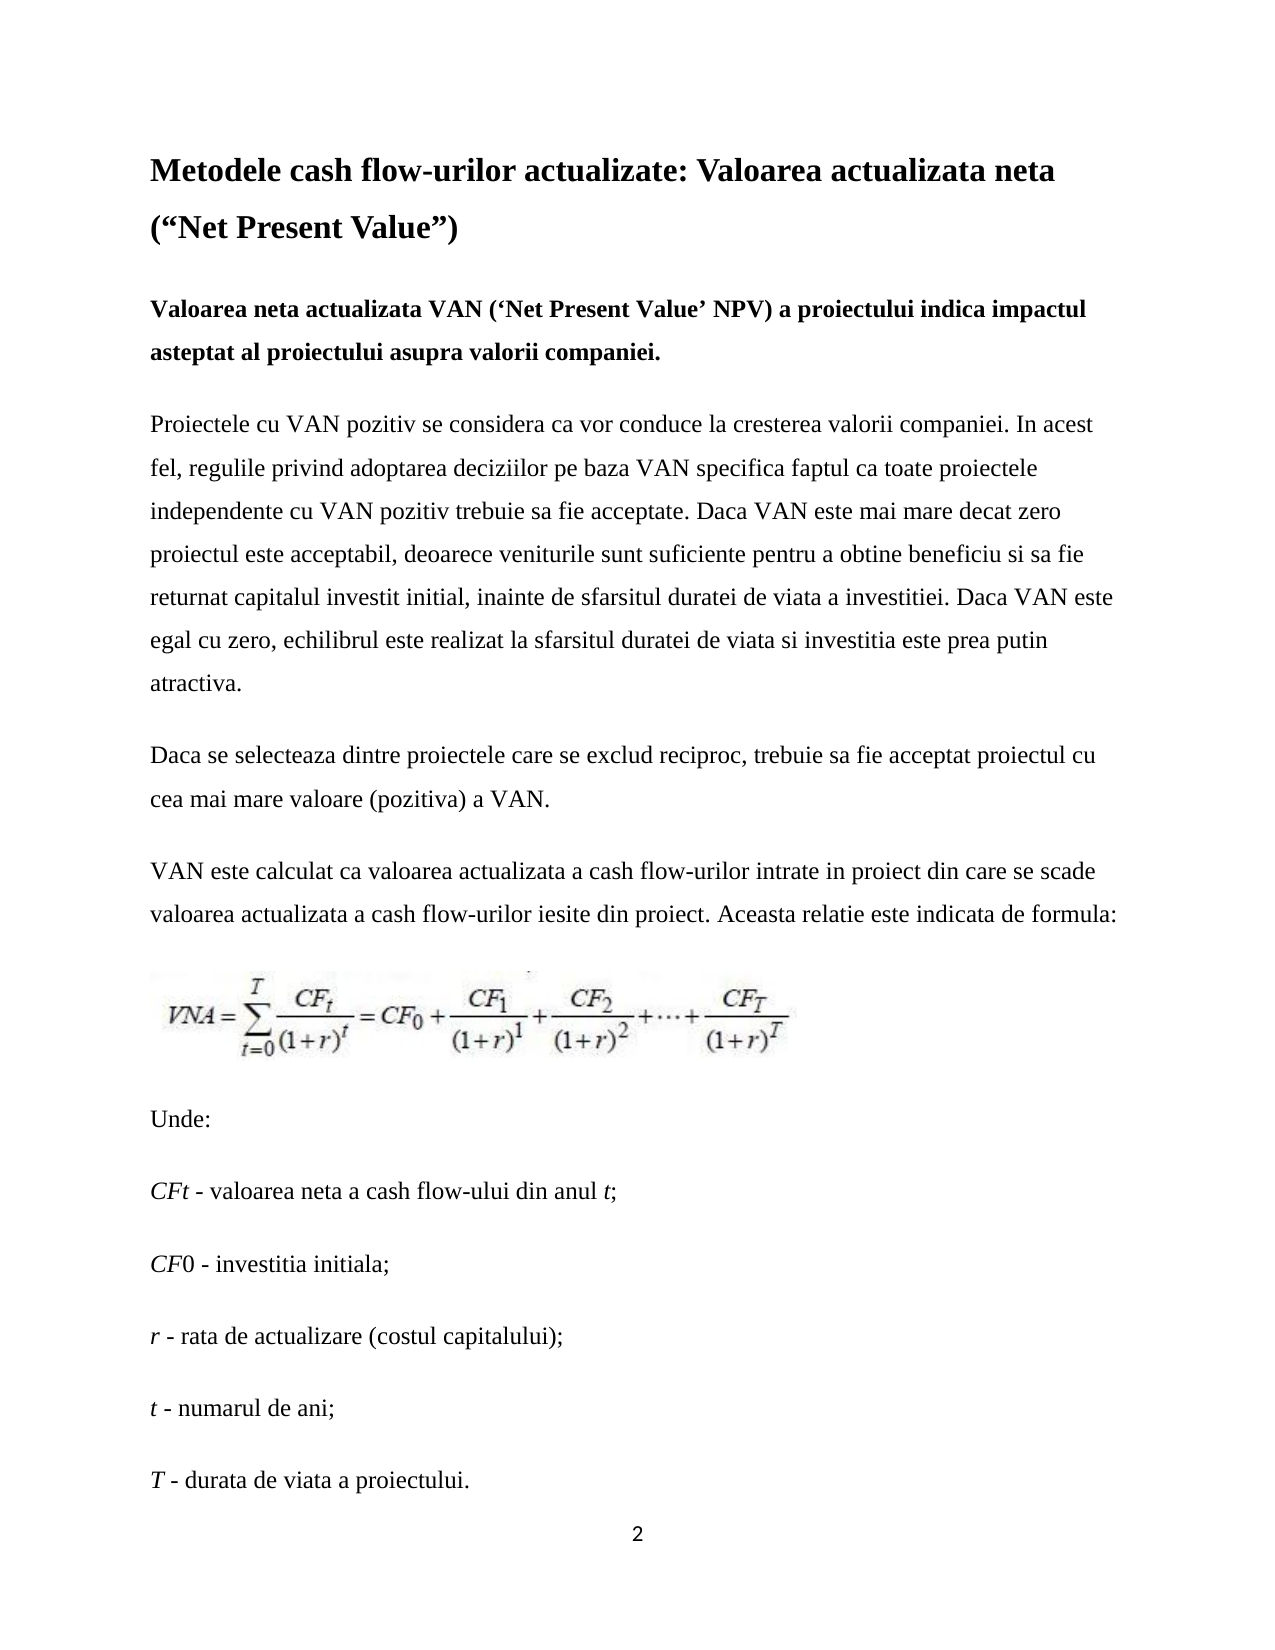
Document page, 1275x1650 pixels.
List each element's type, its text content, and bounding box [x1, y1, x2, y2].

text r - rata de actualizare (costul capitalului); [150, 1321, 1125, 1350]
text Valoarea neta actualizata VAN (‘Net Present Value’ NPV) a proiectului indica impactul asteptat al proiectului asupra valorii companiei. [150, 294, 1125, 366]
text Metodele cash flow-urilor actualizate: Valoarea actualizata neta (“Net Present Value”) [150, 150, 1125, 246]
text Daca se selecteaza dintre proiectele care se exclud reciproc, trebuie sa fie acceptat proiectul cu cea mai mare valoare (pozitiva) a VAN. [150, 741, 1125, 812]
picture [150, 971, 797, 1061]
text Unde: [150, 1104, 1125, 1133]
text CFt - valoarea neta a cash flow-ului din anul t; [150, 1176, 1125, 1205]
text VAN este calculat ca valoarea actualizata a cash flow-urilor intrate in proiect din care se scade valoarea actualizata a cash flow-urilor iesite din proiect. Aceasta relatie este indicata de formula: [150, 856, 1125, 928]
text CF0 - investitia initiala; [150, 1249, 1125, 1277]
text T - durata de viata a proiectului. [150, 1466, 1125, 1494]
text t - numarul de ani; [150, 1393, 1125, 1422]
text Proiectele cu VAN pozitiv se considera ca vor conduce la cresterea valorii companiei. In acest fel, regulile privind adoptarea deciziilor pe baza VAN specifica faptul ca toate proiectele independente cu VAN pozitiv trebuie sa fie acceptate. Daca VAN este mai mare decat zero proiectul este acceptabil, deoarece veniturile sunt suficiente pentru a obtine beneficiu si sa fie returnat capitalul investit initial, inainte de sfarsitul duratei de viata a investitiei. Daca VAN este egal cu zero, echilibrul este realizat la sfarsitul duratei de viata si investitia este prea putin atractiva. [150, 409, 1125, 697]
